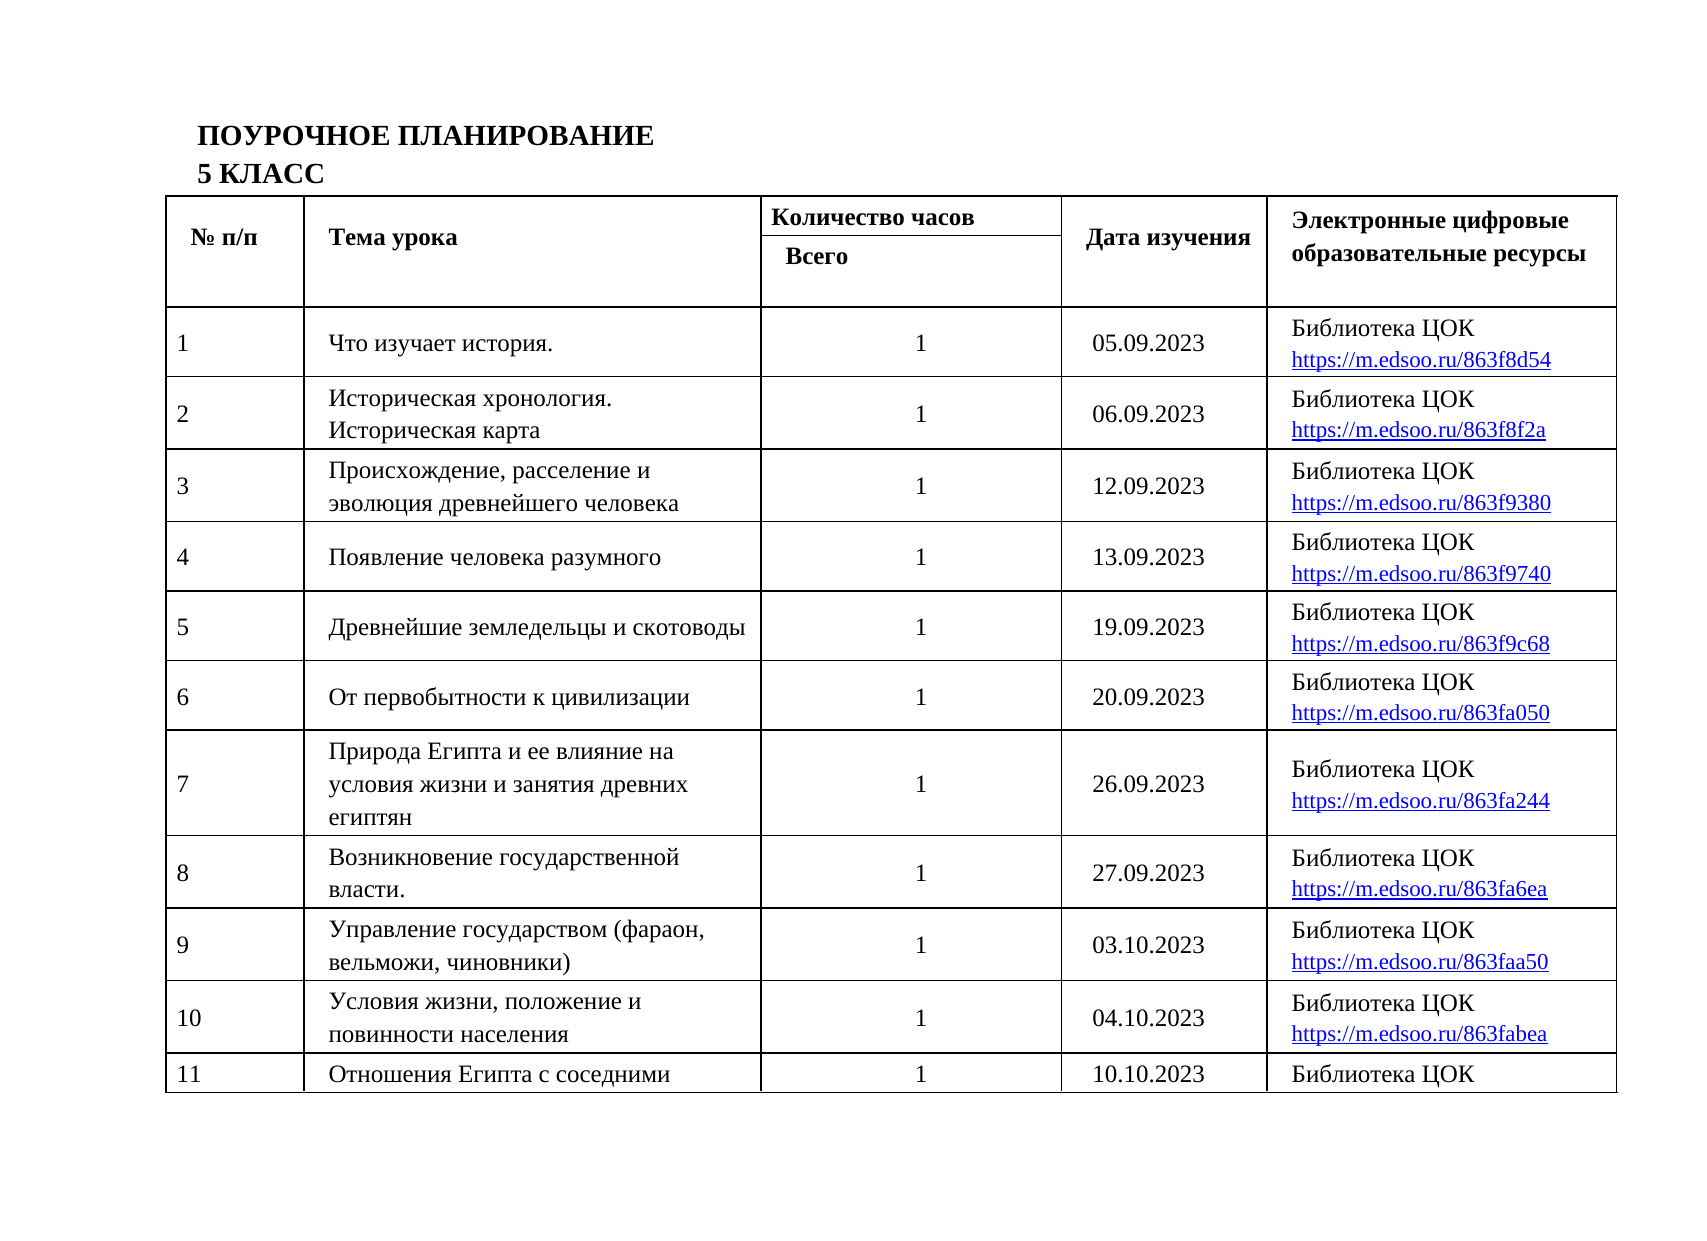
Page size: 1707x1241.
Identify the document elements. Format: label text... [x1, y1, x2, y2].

text 5 КЛАСС [190, 157, 1618, 190]
table_cell Библиотека ЦОК https://m.edsoo.ru/863fa244 [1268, 731, 1616, 835]
table_cell Древнейшие земледельцы и скотоводы [305, 592, 760, 660]
table_cell Библиотека ЦОК https://m.edsoo.ru/863fa050 [1268, 661, 1616, 729]
table_cell 1 [762, 522, 1061, 590]
table_cell 04.10.2023 [1062, 981, 1266, 1052]
table_cell 1 [762, 836, 1061, 907]
table_cell 20.09.2023 [1062, 661, 1266, 729]
table_cell 1 [762, 1054, 1061, 1091]
table_cell 1 [762, 450, 1061, 521]
table_cell Библиотека ЦОК https://m.edsoo.ru/863fabea [1268, 981, 1616, 1052]
table_cell 7 [167, 731, 303, 835]
table_cell Библиотека ЦОК https://m.edsoo.ru/863f8f2a [1268, 377, 1616, 448]
table_cell Библиотека ЦОК https://m.edsoo.ru/863f9c68 [1268, 592, 1616, 660]
table_cell От первобытности к цивилизации [305, 661, 760, 729]
table_cell Библиотека ЦОК https://m.edsoo.ru/863fa6ea [1268, 836, 1616, 907]
table_cell 9 [167, 909, 303, 979]
table_cell Историческая хронология. Историческая карта [305, 377, 760, 448]
table_cell Возникновение государственной власти. [305, 836, 760, 907]
table_cell Что изучает история. [305, 308, 760, 376]
table_cell 8 [167, 836, 303, 907]
table_cell 27.09.2023 [1062, 836, 1266, 907]
table_cell 1 [762, 592, 1061, 660]
table_cell Всего [762, 236, 1061, 306]
table_cell 06.09.2023 [1062, 377, 1266, 448]
table_cell 13.09.2023 [1062, 522, 1266, 590]
table_cell Появление человека разумного [305, 522, 760, 590]
table_header № п/п [167, 197, 303, 306]
table_cell Библиотека ЦОК https://m.edsoo.ru/863faa50 [1268, 909, 1616, 979]
table_cell 1 [762, 377, 1061, 448]
table_cell 05.09.2023 [1062, 308, 1266, 376]
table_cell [1268, 1054, 1616, 1091]
table_cell 2 [167, 377, 303, 448]
table_cell 1 [762, 308, 1061, 376]
table_cell 03.10.2023 [1062, 909, 1266, 979]
table_header Дата изучения [1062, 197, 1266, 306]
table_header Количество часов [762, 197, 1061, 234]
table_cell 10.10.2023 [1062, 1054, 1266, 1091]
table_cell 19.09.2023 [1062, 592, 1266, 660]
table_cell 10 [167, 981, 303, 1052]
table_cell 12.09.2023 [1062, 450, 1266, 521]
table_cell 26.09.2023 [1062, 731, 1266, 835]
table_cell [305, 1054, 760, 1091]
table_cell Библиотека ЦОК https://m.edsoo.ru/863f8d54 [1268, 308, 1616, 376]
table_cell 4 [167, 522, 303, 590]
table_cell Библиотека ЦОК https://m.edsoo.ru/863f9380 [1268, 450, 1616, 521]
table_cell 6 [167, 661, 303, 729]
table_cell 1 [762, 909, 1061, 979]
table_cell 5 [167, 592, 303, 660]
table_cell 11 [167, 1054, 303, 1091]
table_header Тема урока [305, 197, 760, 306]
table_cell 1 [762, 731, 1061, 835]
table_cell Происхождение, расселение и эволюция древнейшего человека [305, 450, 760, 521]
table_cell 3 [167, 450, 303, 521]
table_cell Условия жизни, положение и повинности населения [305, 981, 760, 1052]
table_cell 1 [762, 661, 1061, 729]
table_header Электронные цифровые образовательные ресурсы [1268, 197, 1616, 306]
table_cell Природа Египта и ее влияние на условия жизни и занятия древних египтян [305, 731, 760, 835]
table_cell Библиотека ЦОК https://m.edsoo.ru/863f9740 [1268, 522, 1616, 590]
text ПОУРОЧНОЕ ПЛАНИРОВАНИЕ [190, 118, 1618, 152]
table_cell 1 [762, 981, 1061, 1052]
table_cell Управление государством (фараон, вельможи, чиновники) [305, 909, 760, 979]
table_cell 1 [167, 308, 303, 376]
